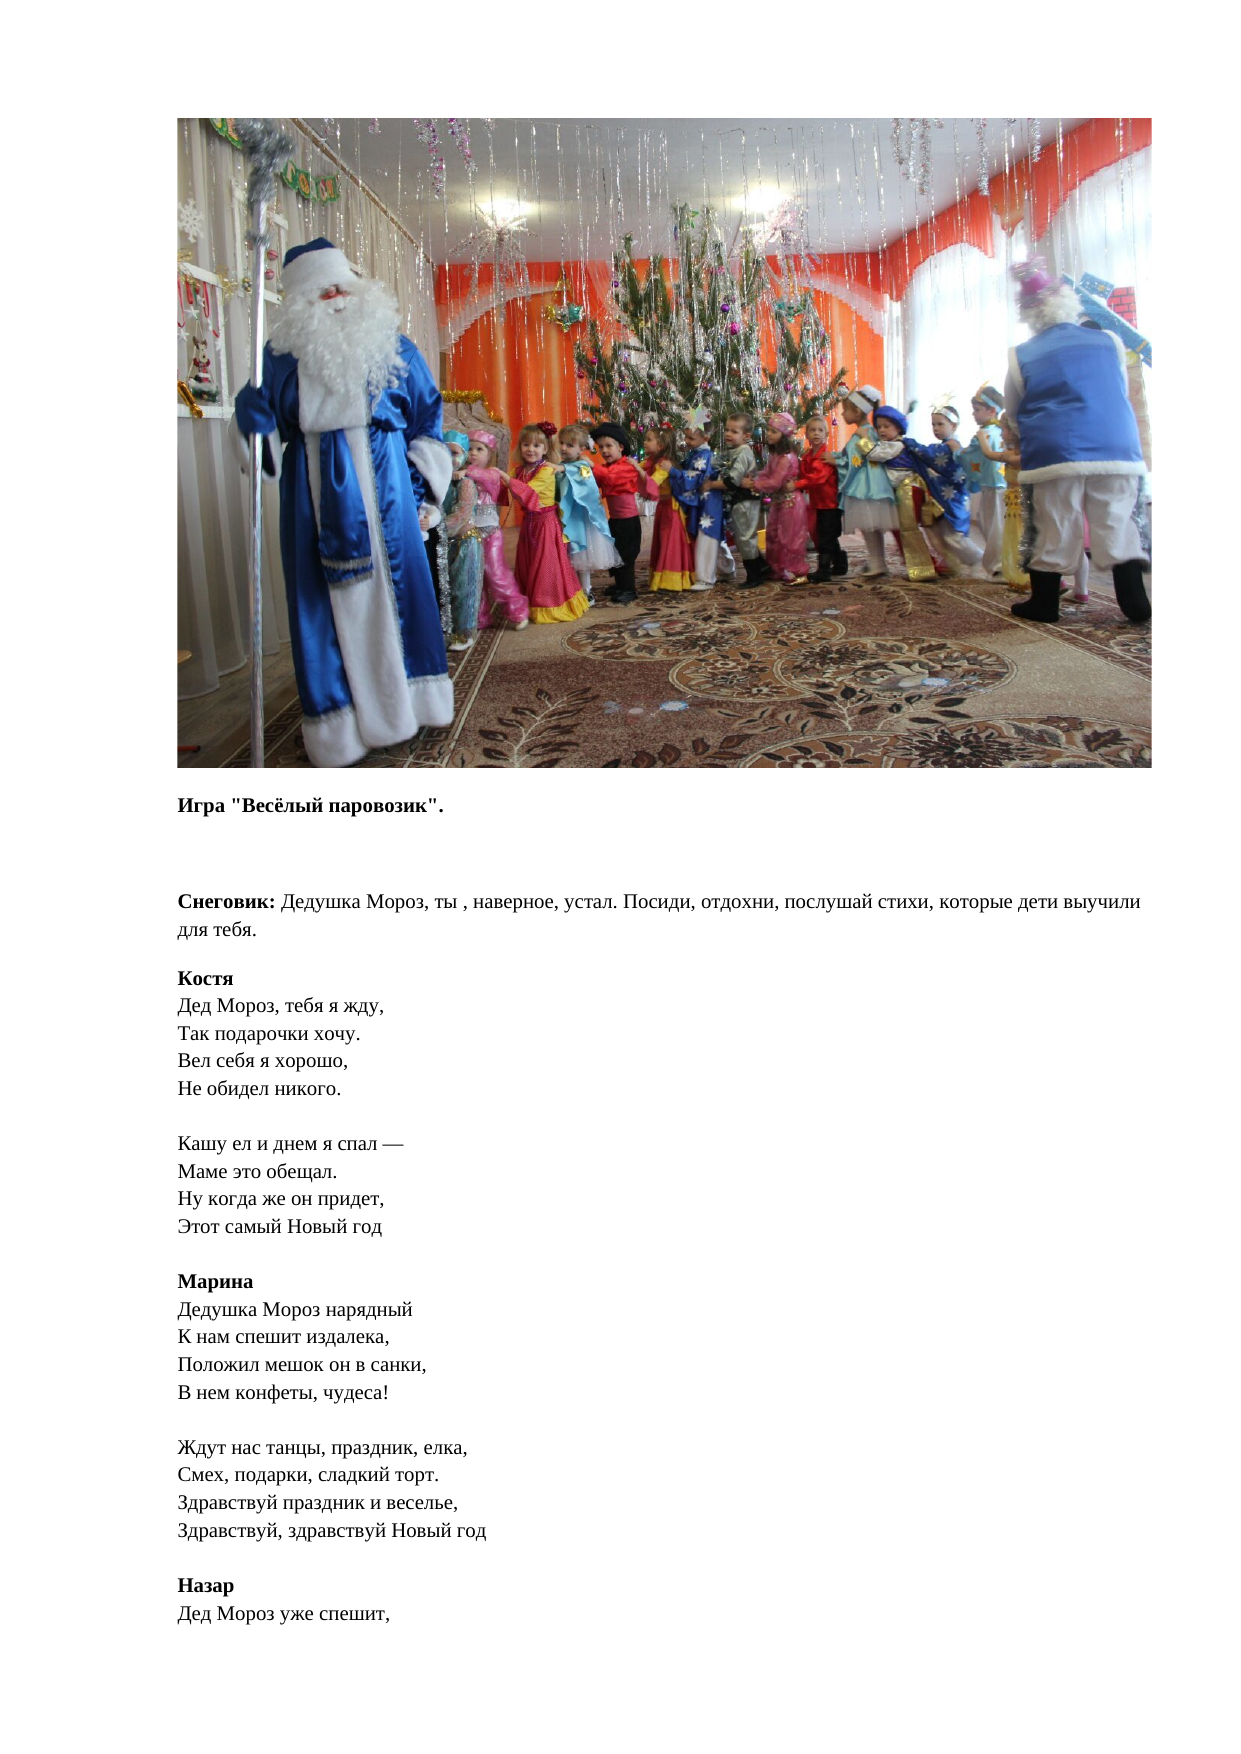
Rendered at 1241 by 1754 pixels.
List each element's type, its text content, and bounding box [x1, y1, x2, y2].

text Снеговик: Дедушка Мороз, ты , наверное, устал. Посиди, отдохни, послушай стихи, которые дети выучили для тебя. [177, 889, 1152, 941]
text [177, 966, 1152, 1624]
picture [177, 118, 1152, 768]
text Игра "Весёлый паровозик". [177, 793, 1152, 817]
